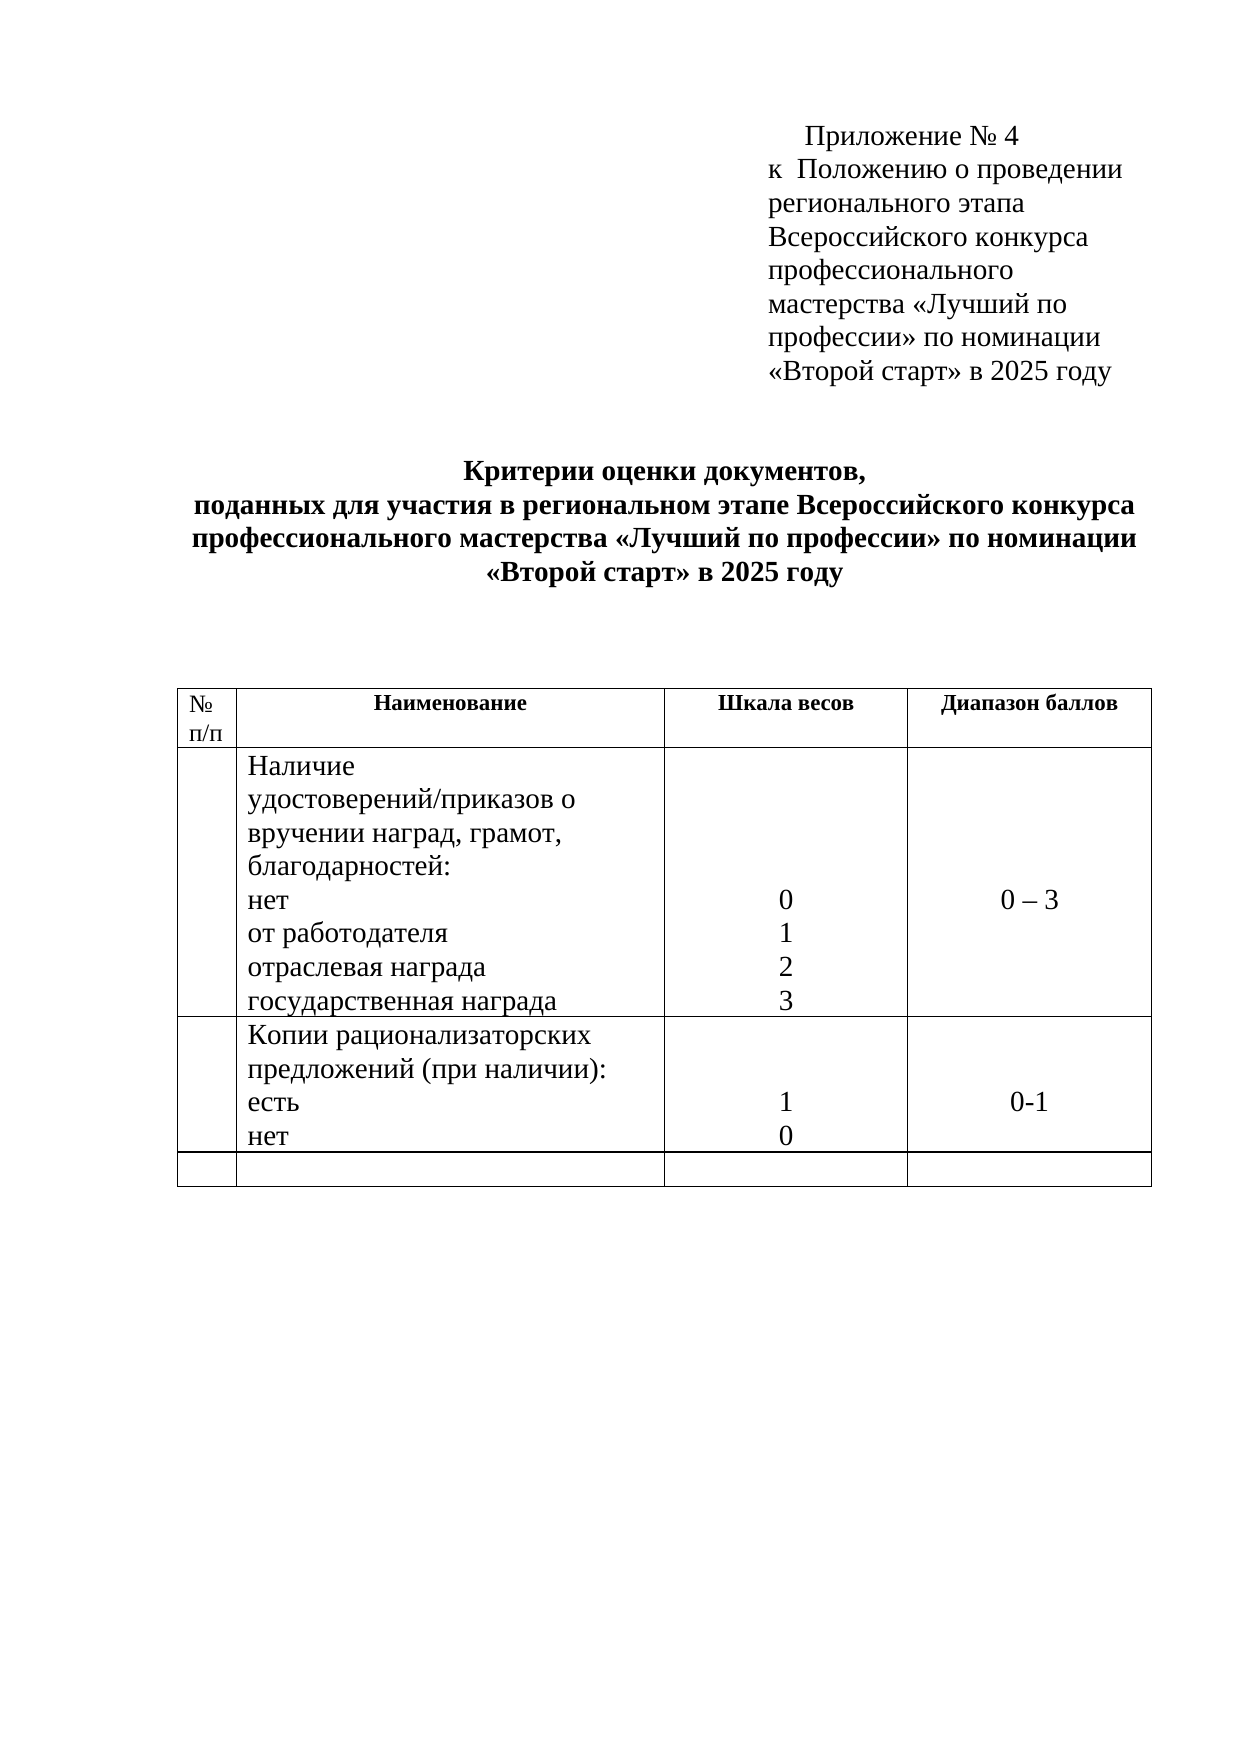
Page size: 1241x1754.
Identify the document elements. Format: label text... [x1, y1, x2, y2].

table_cell [178, 1153, 236, 1186]
table_cell 0-1 [908, 1017, 1151, 1151]
table_cell Копии рационализаторских предложений (при наличии): есть нет [237, 1017, 664, 1151]
text Критерии оценки документов, [177, 453, 1152, 487]
table_cell [178, 748, 236, 1016]
table_header Диапазон баллов [908, 689, 1151, 747]
table_header № п/п [178, 689, 236, 747]
text к Положению о проведении регионального этапа Всероссийского конкурса профессионального мастерства «Лучший по профессии» по номинации «Второй старт» в 2025 году [768, 152, 1152, 386]
table_cell [908, 1153, 1151, 1186]
subtitle Приложение № 4 [768, 118, 1152, 152]
table_cell Наличие удостоверений/приказов о вручении наград, грамот, благодарностей: нет от работодателя отраслевая награда государственная награда [237, 748, 664, 1016]
table_header Наименование [237, 689, 664, 747]
table_cell [178, 1017, 236, 1151]
table_header Шкала весов [665, 689, 907, 747]
table_cell [665, 1153, 907, 1186]
table_cell 1 0 [665, 1017, 907, 1151]
table_cell 0 – 3 [908, 748, 1151, 1016]
text поданных для участия в региональном этапе Всероссийского конкурса профессионального мастерства «Лучший по профессии» по номинации «Второй старт» в 2025 году [177, 487, 1152, 588]
table_cell 0 1 2 3 [665, 748, 907, 1016]
table_cell [237, 1153, 664, 1186]
